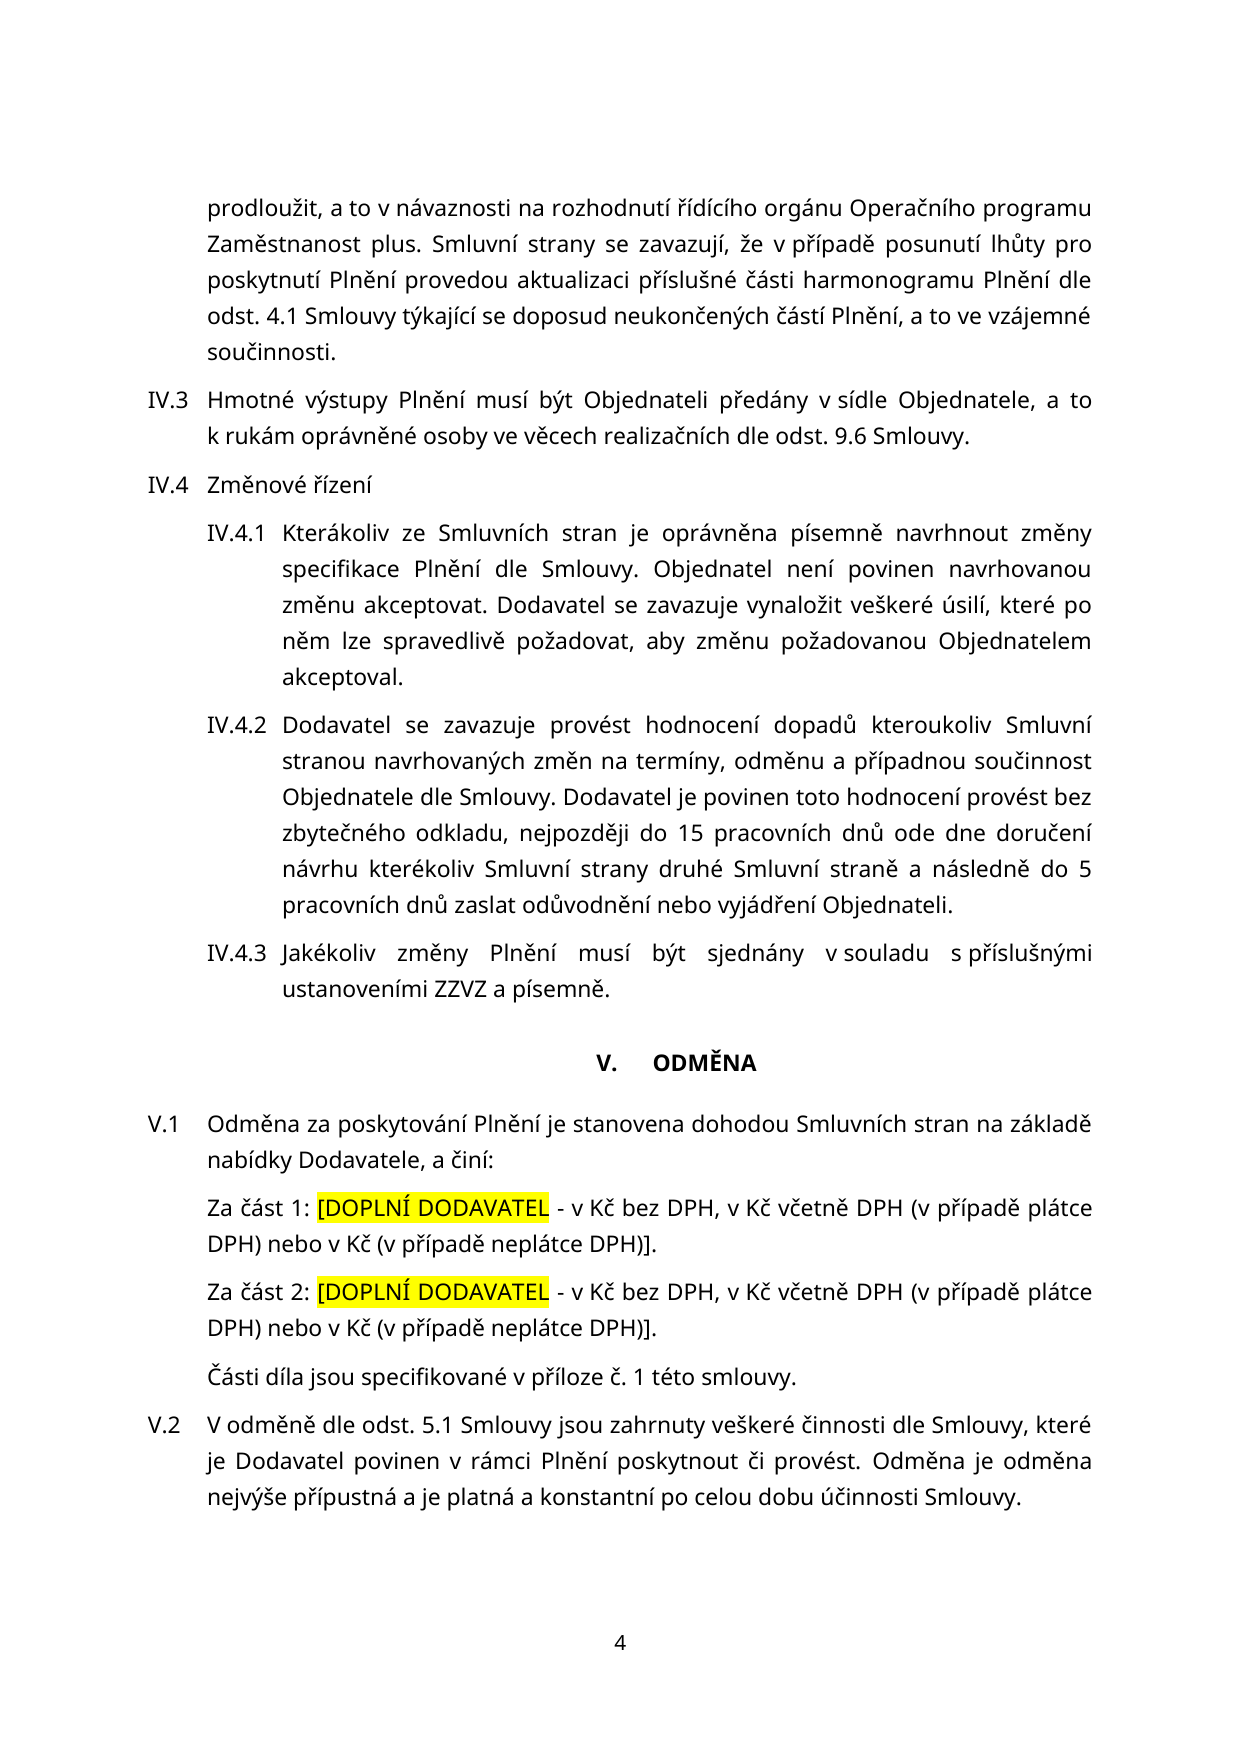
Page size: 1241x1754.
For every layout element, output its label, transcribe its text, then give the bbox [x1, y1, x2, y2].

list Kterákoliv ze Smluvních stran je oprávněna písemně navrhnout změny specifikace Plnění dle Smlouvy. Objednatel není povinen navrhovanou změnu akceptovat. Dodavatel se zavazuje vynaložit veškeré úsilí, které po něm lze spravedlivě požadovat, aby změnu požadovanou Objednatelem akceptoval. [207, 517, 1092, 692]
text Za část 1: [DOPLNÍ DODAVATEL - v Kč bez DPH, v Kč včetně DPH (v případě plátce DPH) nebo v Kč (v případě neplátce DPH)]. [207, 1192, 1092, 1259]
list V odměně dle odst. 5.1 Smlouvy jsou zahrnuty veškeré činnosti dle Smlouvy, které je Dodavatel povinen v rámci Plnění poskytnout či provést. Odměna je odměna nejvýše přípustná a je platná a konstantní po celou dobu účinnosti Smlouvy. [148, 1409, 1092, 1512]
list Jakékoliv změny Plnění musí být sjednány v souladu s příslušnými ustanoveními ZZVZ a písemně. [207, 937, 1092, 1004]
text Za část 2: [DOPLNÍ DODAVATEL - v Kč bez DPH, v Kč včetně DPH (v případě plátce DPH) nebo v Kč (v případě neplátce DPH)]. [207, 1276, 1092, 1343]
subtitle ODMĚNA [260, 1047, 1092, 1078]
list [148, 192, 1092, 367]
list Hmotné výstupy Plnění musí být Objednateli předány v sídle Objednatele, a to k rukám oprávněné osoby ve věcech realizačních dle odst. 9.6 Smlouvy. [148, 384, 1092, 451]
list Odměna za poskytování Plnění je stanovena dohodou Smluvních stran na základě nabídky Dodavatele, a činí: [148, 1108, 1092, 1175]
list Dodavatel se zavazuje provést hodnocení dopadů kteroukoliv Smluvní stranou navrhovaných změn na termíny, odměnu a případnou součinnost Objednatele dle Smlouvy. Dodavatel je povinen toto hodnocení provést bez zbytečného odkladu, nejpozději do 15 pracovních dnů ode dne doručení návrhu kterékoliv Smluvní strany druhé Smluvní straně a následně do 5 pracovních dnů zaslat odůvodnění nebo vyjádření Objednateli. [207, 709, 1092, 920]
list Změnové řízení [148, 468, 1092, 500]
text Části díla jsou specifikované v příloze č. 1 této smlouvy. [207, 1361, 1092, 1392]
